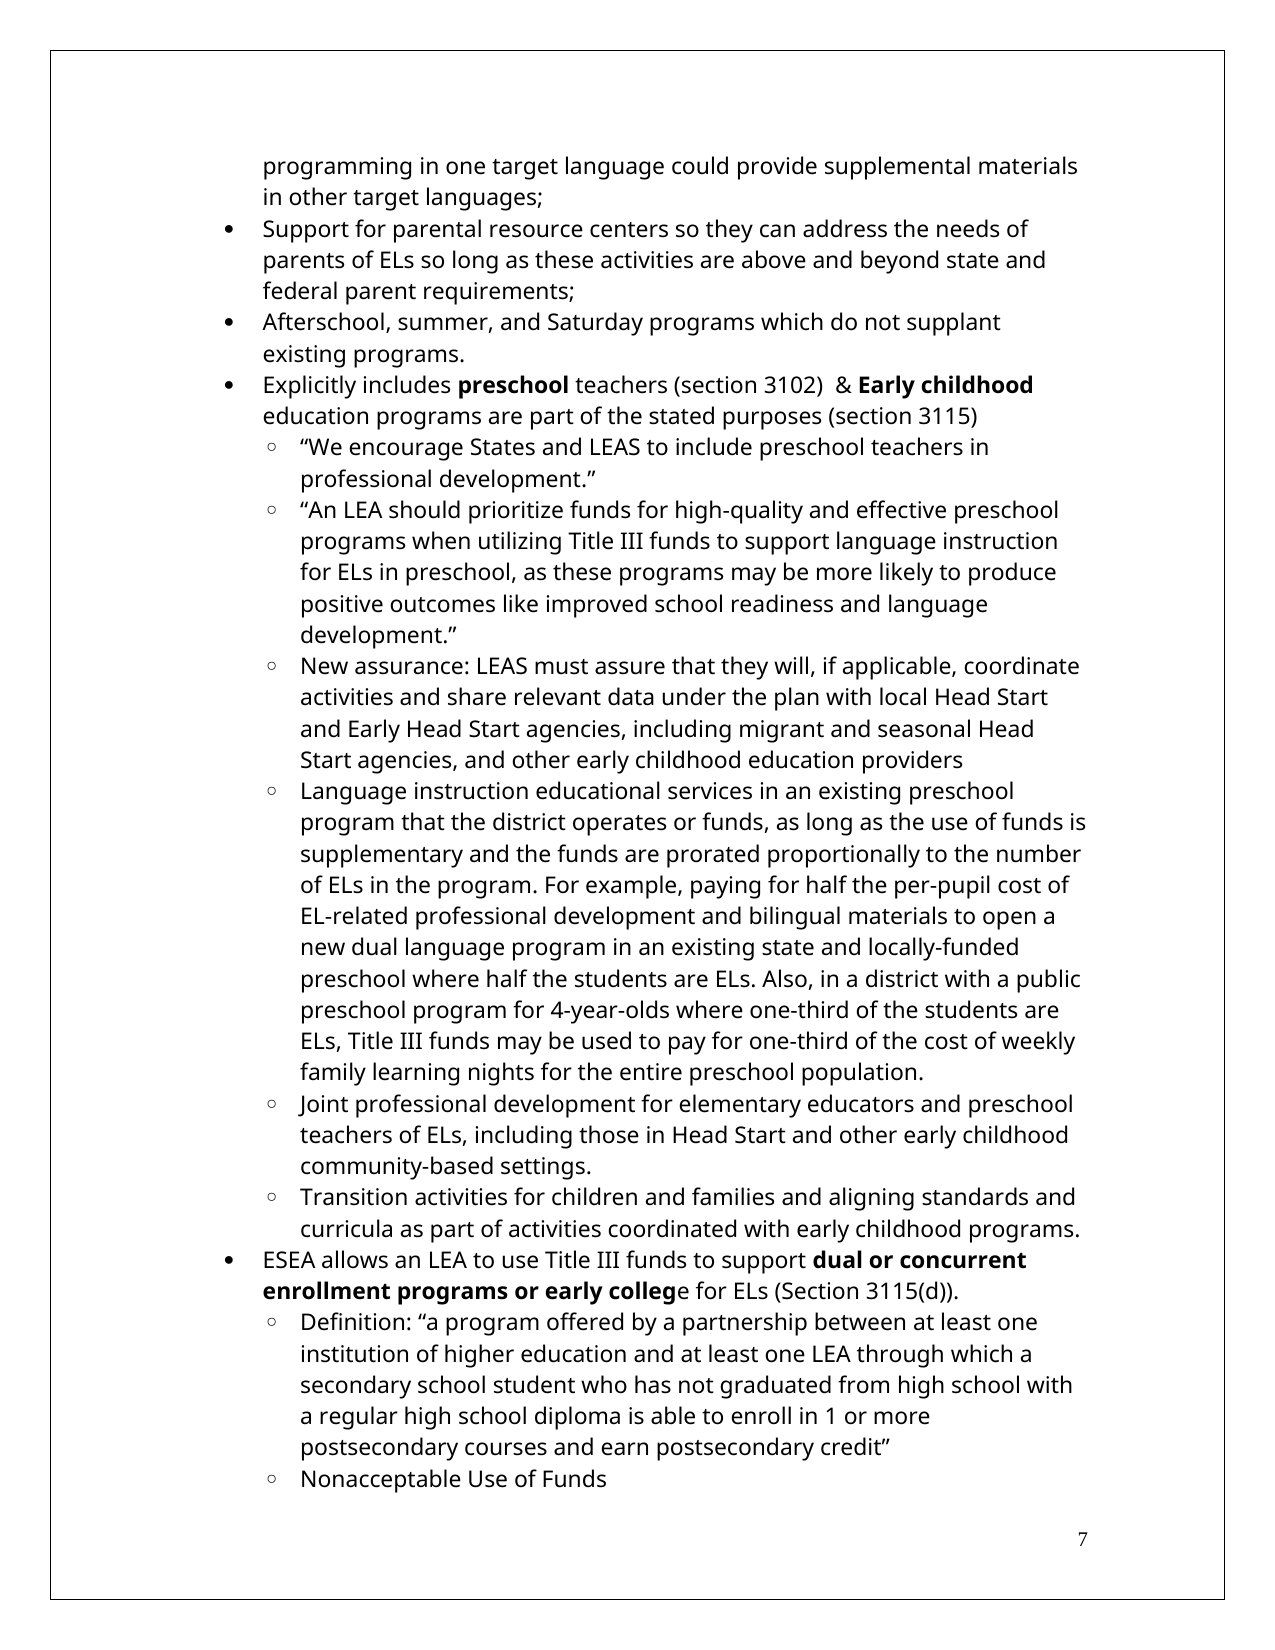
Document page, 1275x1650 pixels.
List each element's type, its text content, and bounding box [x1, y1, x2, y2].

list Transition activities for children and families and aligning standards and curricula as part of activities coordinated with early childhood programs. [262, 1181, 1087, 1244]
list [225, 150, 1087, 212]
list New assurance: LEAS must assure that they will, if applicable, coordinate activities and share relevant data under the plan with local Head Start and Early Head Start agencies, including migrant and seasonal Head Start agencies, and other early childhood education providers [262, 650, 1087, 775]
list ESEA allows an LEA to use Title III funds to support dual or concurrent enrollment programs or early college for ELs (Section 3115(d)). [225, 1244, 1087, 1306]
list Support for parental resource centers so they can address the needs of parents of ELs so long as these activities are above and beyond state and federal parent requirements; [225, 212, 1087, 306]
list “An LEA should prioritize funds for high-quality and effective preschool programs when utilizing Title III funds to support language instruction for ELs in preschool, as these programs may be more likely to produce positive outcomes like improved school readiness and language development.” [262, 494, 1087, 650]
list Definition: “a program offered by a partnership between at least one institution of higher education and at least one LEA through which a secondary school student who has not graduated from high school with a regular high school diploma is able to enroll in 1 or more postsecondary courses and earn postsecondary credit” [262, 1306, 1087, 1462]
list Language instruction educational services in an existing preschool program that the district operates or funds, as long as the use of funds is supplementary and the funds are prorated proportionally to the number of ELs in the program. For example, paying for half the per-pupil cost of EL-related professional development and bilingual materials to open a new dual language program in an existing state and locally-funded preschool where half the students are ELs. Also, in a district with a public preschool program for 4-year-olds where one-third of the students are ELs, Title III funds may be used to pay for one-third of the cost of weekly family learning nights for the entire preschool population. [262, 775, 1087, 1087]
list Explicitly includes preschool teachers (section 3102) & Early childhood education programs are part of the stated purposes (section 3115) [225, 369, 1087, 431]
list “We encourage States and LEAS to include preschool teachers in professional development.” [262, 431, 1087, 494]
list Nonacceptable Use of Funds [262, 1462, 1087, 1494]
list Afterschool, summer, and Saturday programs which do not supplant existing programs. [225, 306, 1087, 369]
list Joint professional development for elementary educators and preschool teachers of ELs, including those in Head Start and other early childhood community-based settings. [262, 1087, 1087, 1181]
